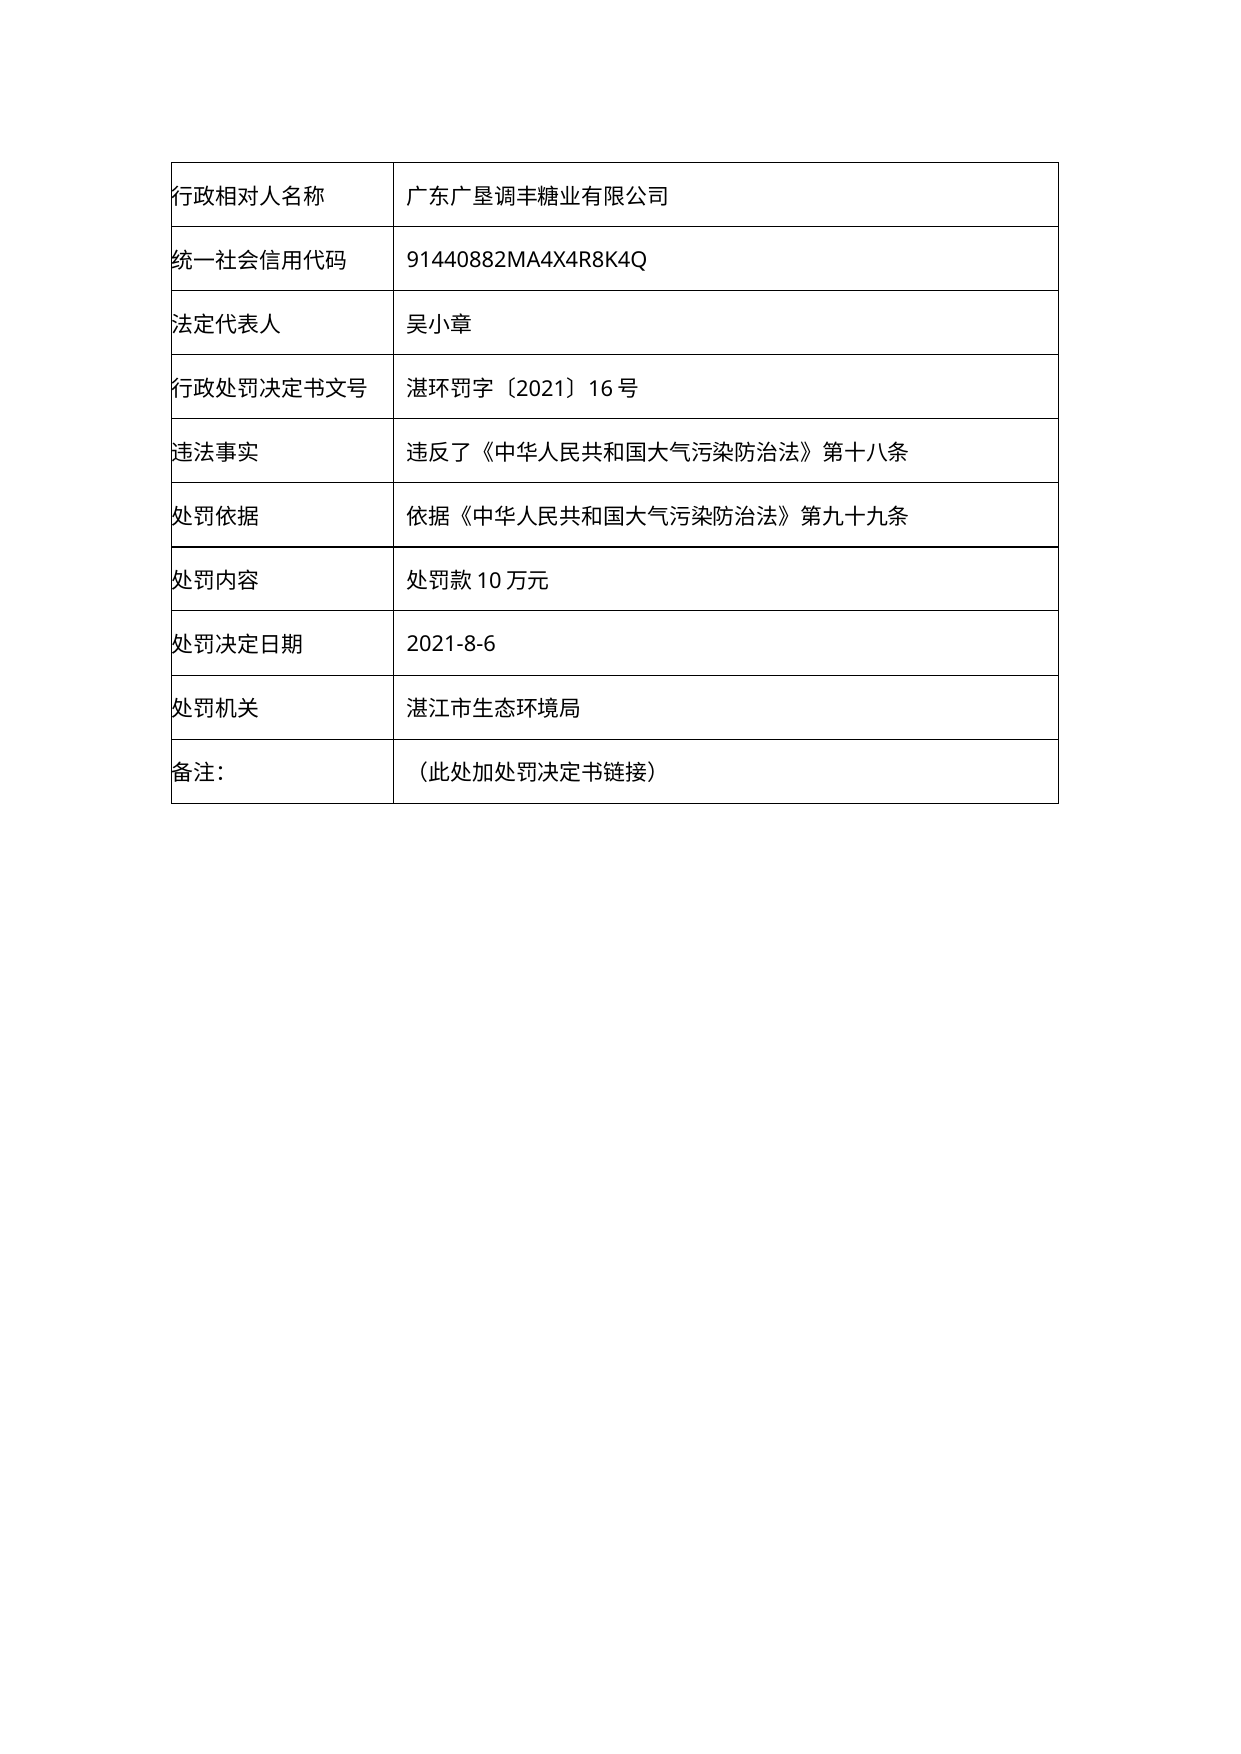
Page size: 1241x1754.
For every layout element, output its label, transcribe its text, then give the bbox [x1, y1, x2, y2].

table_cell 行政处罚决定书文号 [172, 355, 393, 418]
table_cell （此处加处罚决定书链接） [394, 740, 1058, 803]
table_cell 湛江市生态环境局 [394, 676, 1058, 738]
table_cell 湛环罚字〔2021〕16号 [394, 355, 1058, 418]
table_cell 违反了《中华人民共和国大气污染防治法》第十八条 [394, 419, 1058, 482]
table_header 广东广垦调丰糖业有限公司 [394, 163, 1058, 226]
table_cell 处罚机关 [172, 676, 393, 738]
table_cell 处罚内容 [172, 548, 393, 610]
table_cell 吴小章 [394, 291, 1058, 354]
table_cell 法定代表人 [172, 291, 393, 354]
table_cell 备注： [172, 740, 393, 803]
table_cell 统一社会信用代码 [172, 227, 393, 290]
table_header 行政相对人名称 [172, 163, 393, 226]
table_cell 违法事实 [172, 419, 393, 482]
table_cell 处罚决定日期 [172, 611, 393, 674]
table_cell 91440882MA4X4R8K4Q [394, 227, 1058, 290]
table_cell 依据《中华人民共和国大气污染防治法》第九十九条 [394, 483, 1058, 546]
table_cell 2021-8-6 [394, 611, 1058, 674]
table_cell 处罚依据 [172, 483, 393, 546]
table_cell 处罚款10万元 [394, 548, 1058, 610]
